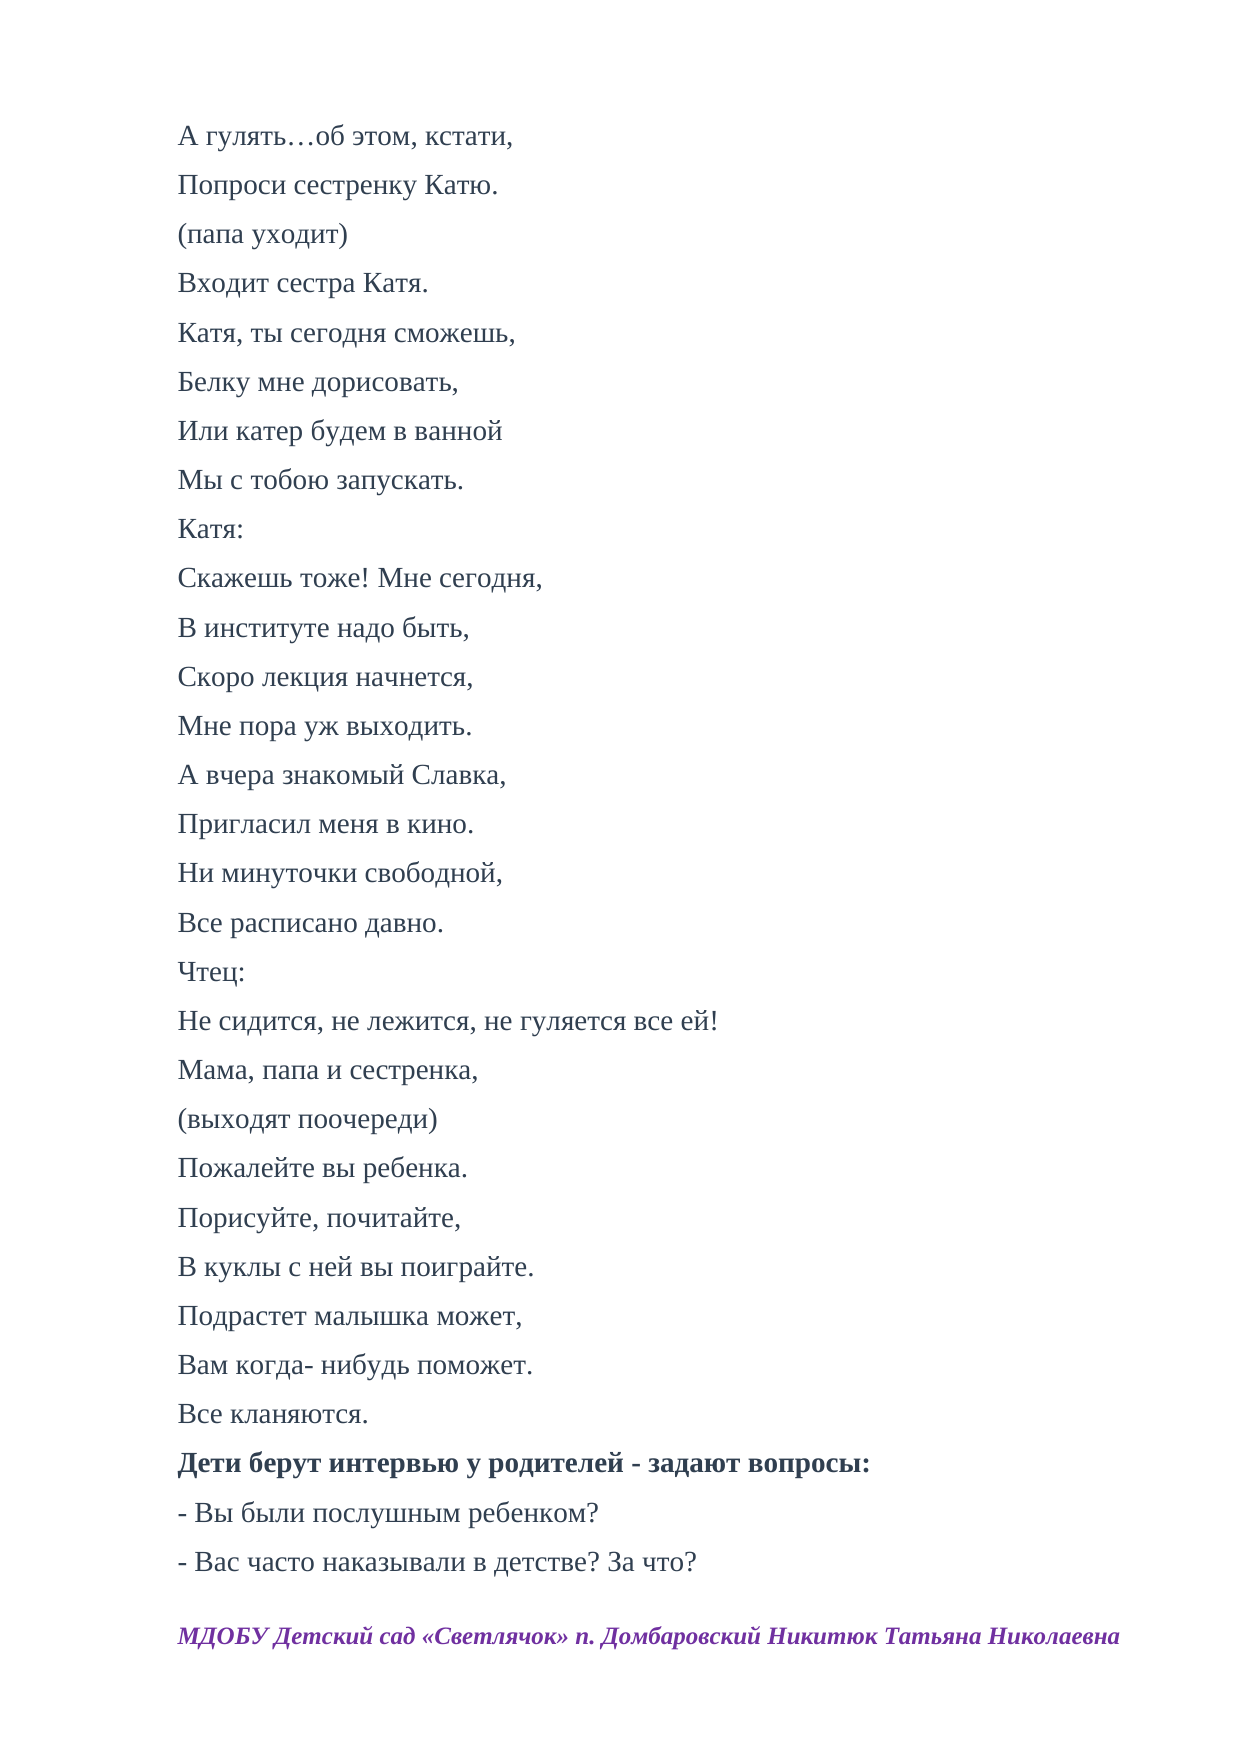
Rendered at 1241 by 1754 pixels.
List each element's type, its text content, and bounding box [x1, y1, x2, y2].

text А вчера знакомый Славка, [177, 757, 1152, 791]
text - Вас часто наказывали в детстве? За что? [177, 1544, 1152, 1577]
text Скажешь тоже! Мне сегодня, [177, 561, 1152, 594]
text (папа уходит) [177, 216, 1152, 250]
text Мне пора уж выходить. [177, 708, 1152, 742]
text Мама, папа и сестренка, [177, 1052, 1152, 1086]
text В куклы с ней вы поиграйте. [177, 1249, 1152, 1282]
text Входит сестра Катя. [177, 266, 1152, 299]
text Катя: [177, 511, 1152, 545]
text Попроси сестренку Катю. [177, 167, 1152, 201]
text Или катер будем в ванной [177, 413, 1152, 447]
text Не сидится, не лежится, не гуляется все ей! [177, 1003, 1152, 1037]
text Все расписано давно. [177, 905, 1152, 938]
text Катя, ты сегодня сможешь, [177, 315, 1152, 348]
text Дети берут интервью у родителей - задают вопросы: [177, 1446, 1152, 1479]
text Чтец: [177, 954, 1152, 987]
text Пожалейте вы ребенка. [177, 1151, 1152, 1184]
text Вам когда- нибудь поможет. [177, 1347, 1152, 1381]
text Все кланяются. [177, 1396, 1152, 1430]
text Порисуйте, почитайте, [177, 1200, 1152, 1233]
text Скоро лекция начнется, [177, 659, 1152, 692]
text Мы с тобою запускать. [177, 462, 1152, 496]
text В институте надо быть, [177, 610, 1152, 643]
text (выходят поочереди) [177, 1101, 1152, 1135]
text - Вы были послушным ребенком? [177, 1495, 1152, 1528]
text А гулять…об этом, кстати, [177, 118, 1152, 152]
text Белку мне дорисовать, [177, 364, 1152, 397]
text Пригласил меня в кино. [177, 806, 1152, 840]
text Подрастет малышка может, [177, 1298, 1152, 1332]
text Ни минуточки свободной, [177, 856, 1152, 889]
